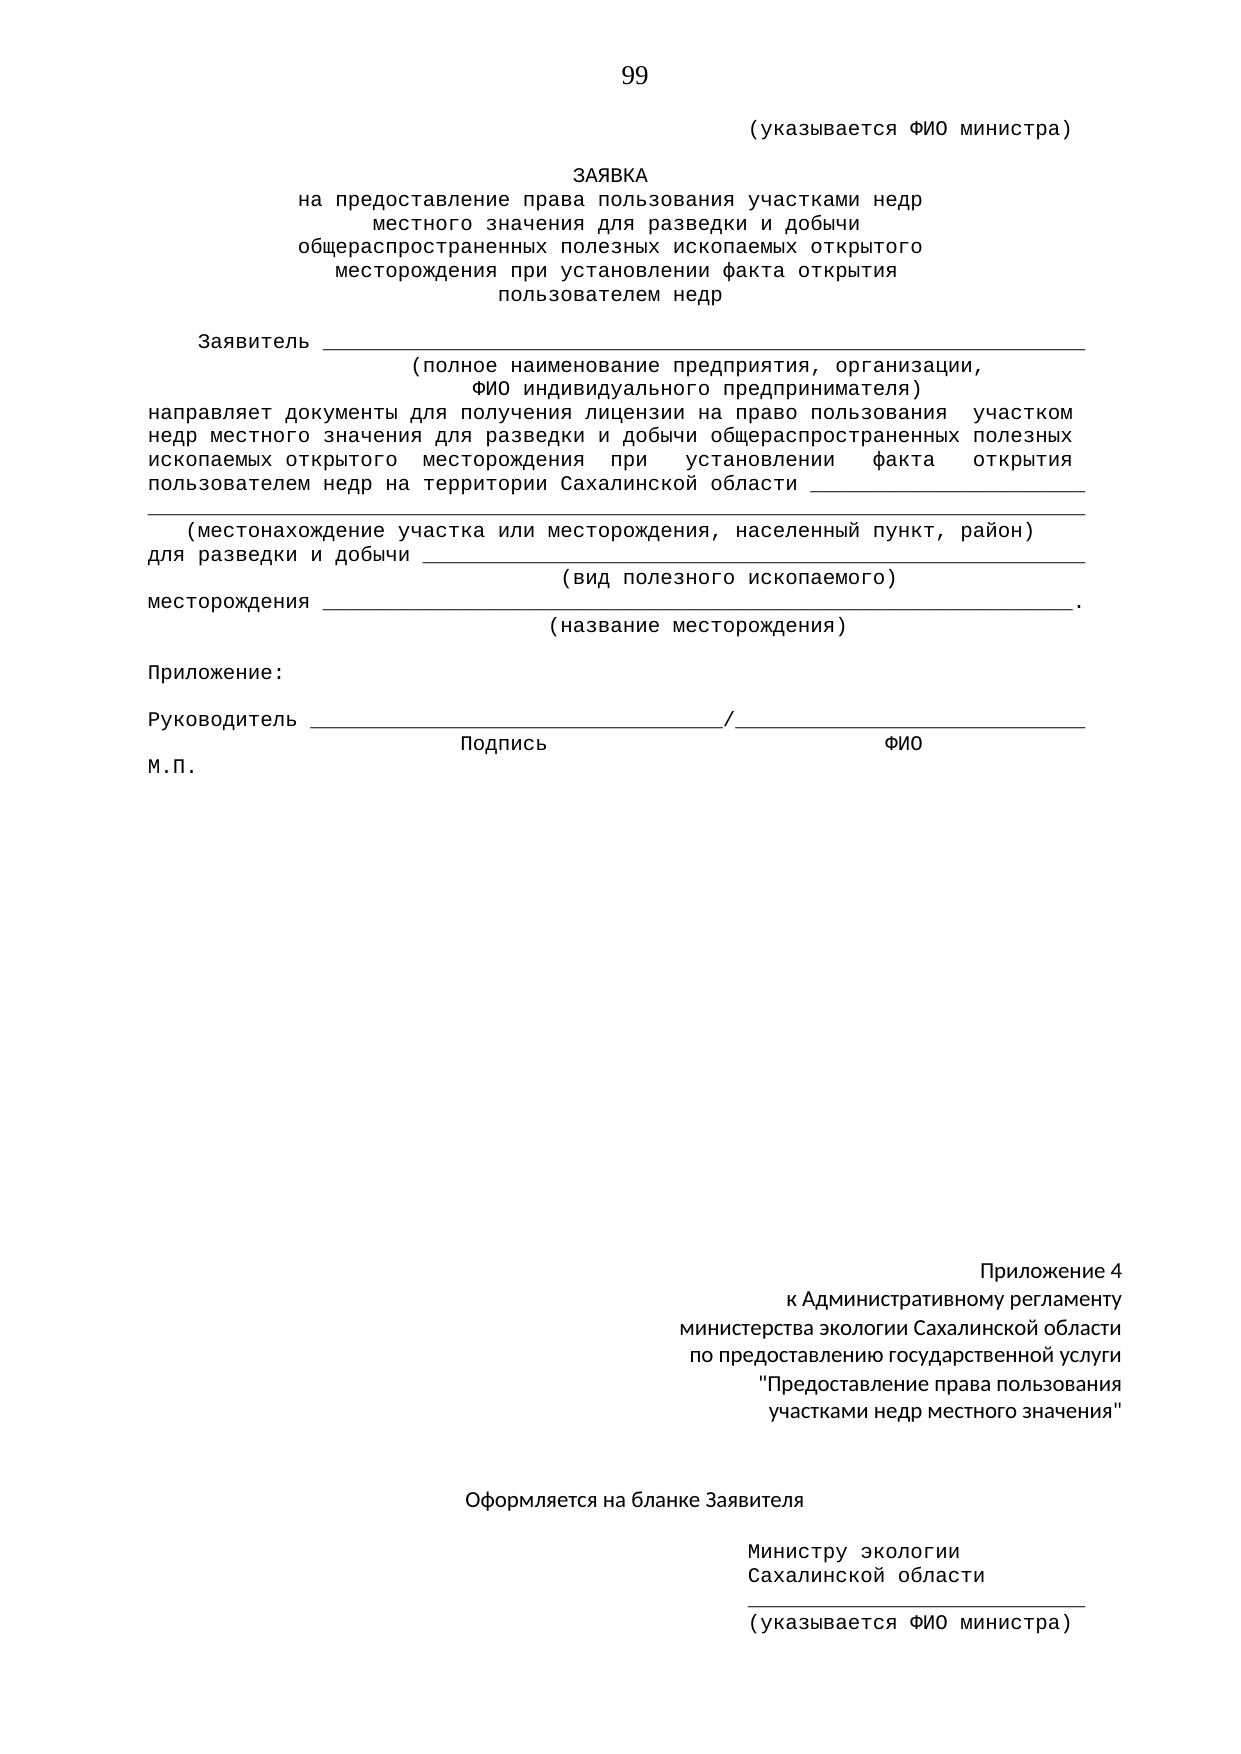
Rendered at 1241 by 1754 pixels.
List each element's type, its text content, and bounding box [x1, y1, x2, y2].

text местного значения для разведки и добычи [148, 213, 1122, 236]
text участками недр местного значения" [148, 1397, 1122, 1425]
text по предоставлению государственной услуги [148, 1341, 1122, 1369]
text ___________________________ [148, 1588, 1122, 1612]
text для разведки и добычи _____________________________________________________ [148, 544, 1122, 567]
text Оформляется на бланке Заявителя [148, 1485, 1122, 1513]
text Министру экологии [148, 1541, 1122, 1565]
text "Предоставление права пользования [148, 1369, 1122, 1397]
text Заявитель _____________________________________________________________ [148, 331, 1122, 354]
text М.П. [148, 757, 1122, 780]
text ___________________________________________________________________________ [148, 496, 1122, 520]
text (вид полезного ископаемого) [148, 567, 1122, 591]
text (местонахождение участка или месторождения, населенный пункт, район) [148, 520, 1122, 544]
text направляет документы для получения лицензии на право пользования участком [148, 402, 1122, 426]
text пользователем недр [148, 284, 1122, 307]
text Руководитель _________________________________/____________________________ [148, 709, 1122, 733]
text на предоставление права пользования участками недр [148, 189, 1122, 213]
text (полное наименование предприятия, организации, [148, 354, 1122, 378]
text Сахалинской области [148, 1565, 1122, 1588]
text Приложение 4 [148, 1257, 1122, 1284]
text месторождения при установлении факта открытия [148, 260, 1122, 284]
text недр местного значения для разведки и добычи общераспространенных полезных [148, 426, 1122, 449]
text общераспространенных полезных ископаемых открытого [148, 236, 1122, 260]
text ФИО индивидуального предпринимателя) [148, 378, 1122, 402]
text Приложение: [148, 662, 1122, 686]
text (указывается ФИО министра) [148, 1612, 1122, 1636]
text к Административному регламенту [148, 1284, 1122, 1313]
text министерства экологии Сахалинской области [148, 1313, 1122, 1341]
text ЗАЯВКА [148, 165, 1122, 189]
text пользователем недр на территории Сахалинской области ______________________ [148, 473, 1122, 496]
text (указывается ФИО министра) [148, 118, 1122, 142]
text ископаемых открытого месторождения при установлении факта открытия [148, 449, 1122, 473]
text Подпись ФИО [148, 733, 1122, 757]
text месторождения ____________________________________________________________. [148, 591, 1122, 615]
text (название месторождения) [148, 615, 1122, 638]
